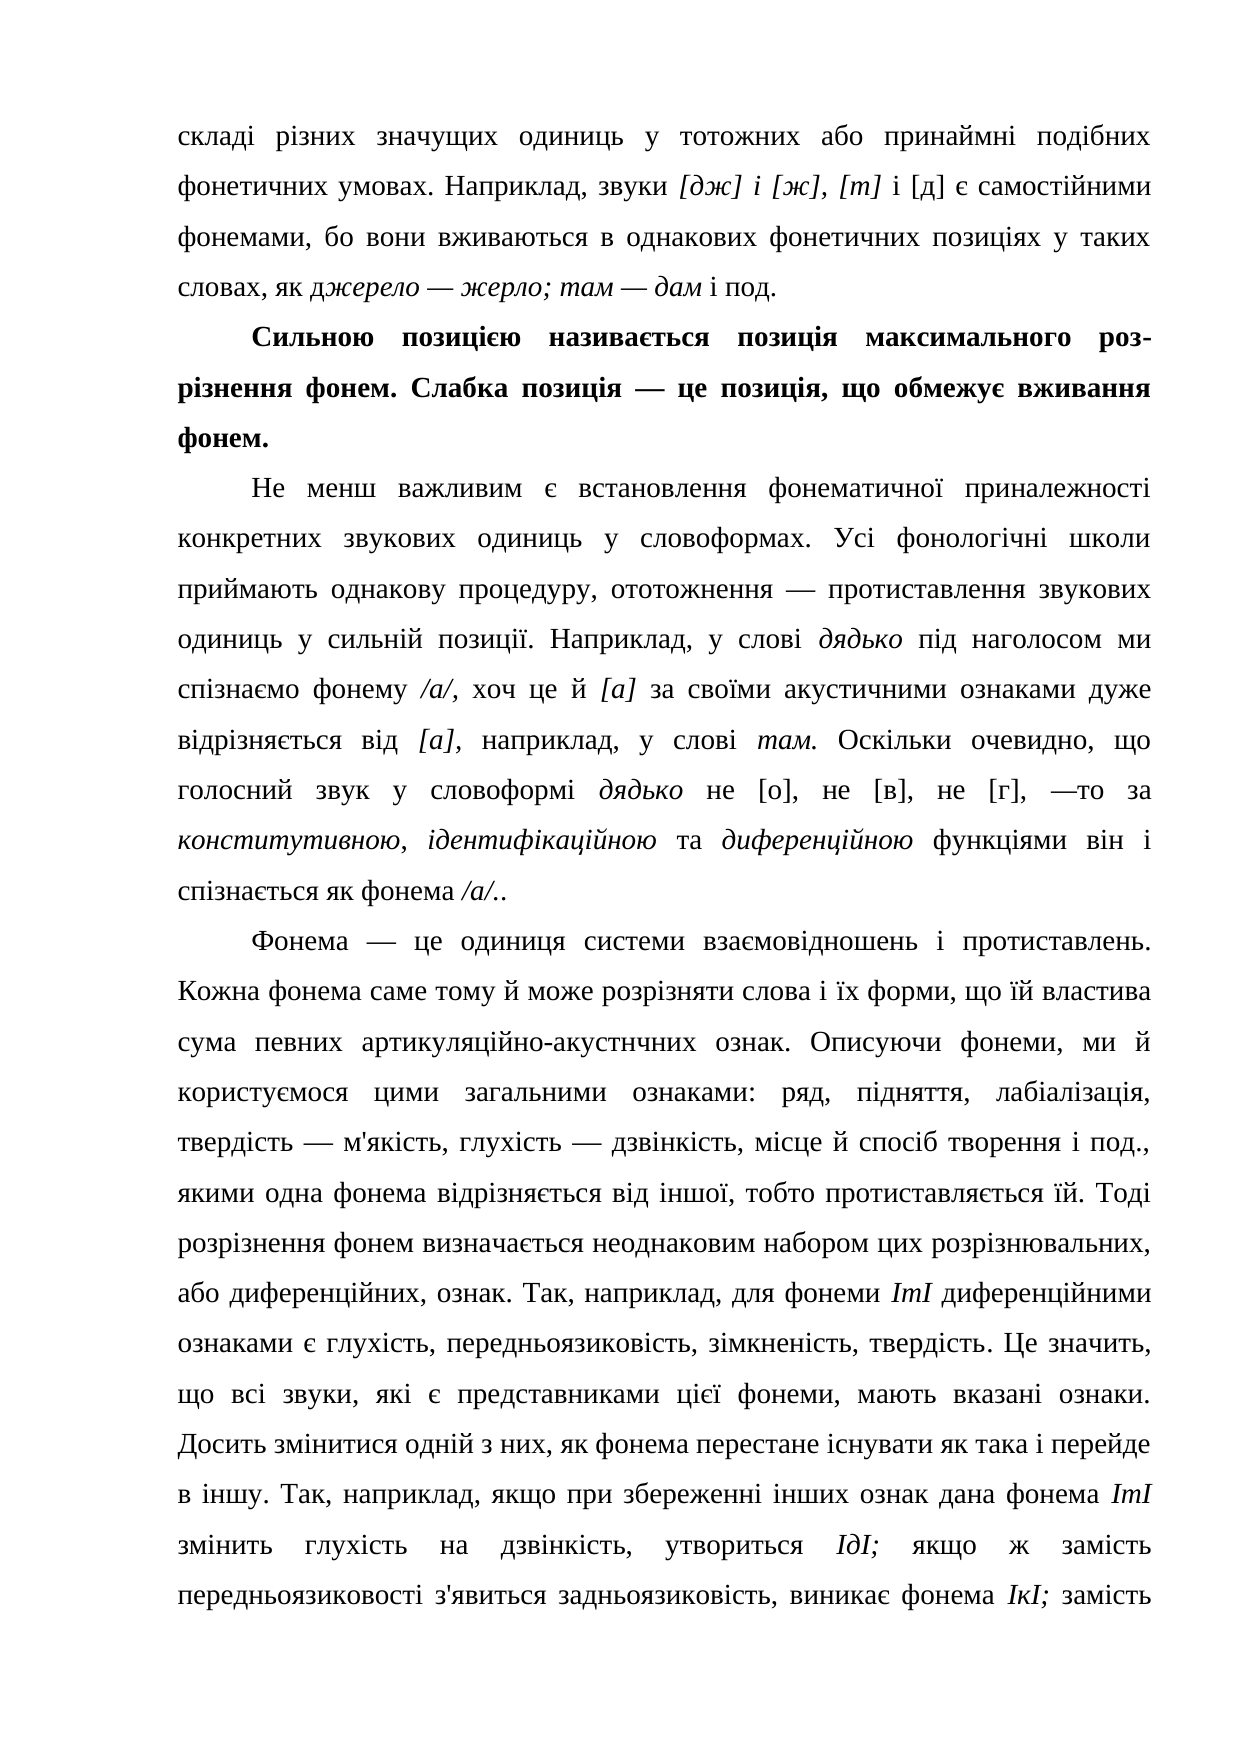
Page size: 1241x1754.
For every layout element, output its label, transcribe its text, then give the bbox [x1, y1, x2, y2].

text Не менш важливим є встановлення фонематичної приналежності конкретних звукових одиниць у словоформах. Усі фонологічні школи приймають однакову процедуру, ототожнення — протиставлення звукових одиниць у сильній позиції. Наприклад, у слові дядько під наголосом ми спізнаємо фонему /а/, хоч це й [а] за своїми акустичними ознаками дуже відрізняється від [а], наприклад, у слові там. Оскільки очевидно, що голосний звук у словоформі дядько не [о], не [в], не [г], —то за конститутивною, ідентифікаційною та диференційною функціями він і спізнається як фонема /а/.. [177, 470, 1152, 906]
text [177, 923, 1152, 1611]
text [177, 118, 1152, 303]
text Сильною позицією називається позиція максимального розрізнення фонем. Слабка позиція — це позиція, що обмежує вживання фонем. [177, 319, 1152, 453]
